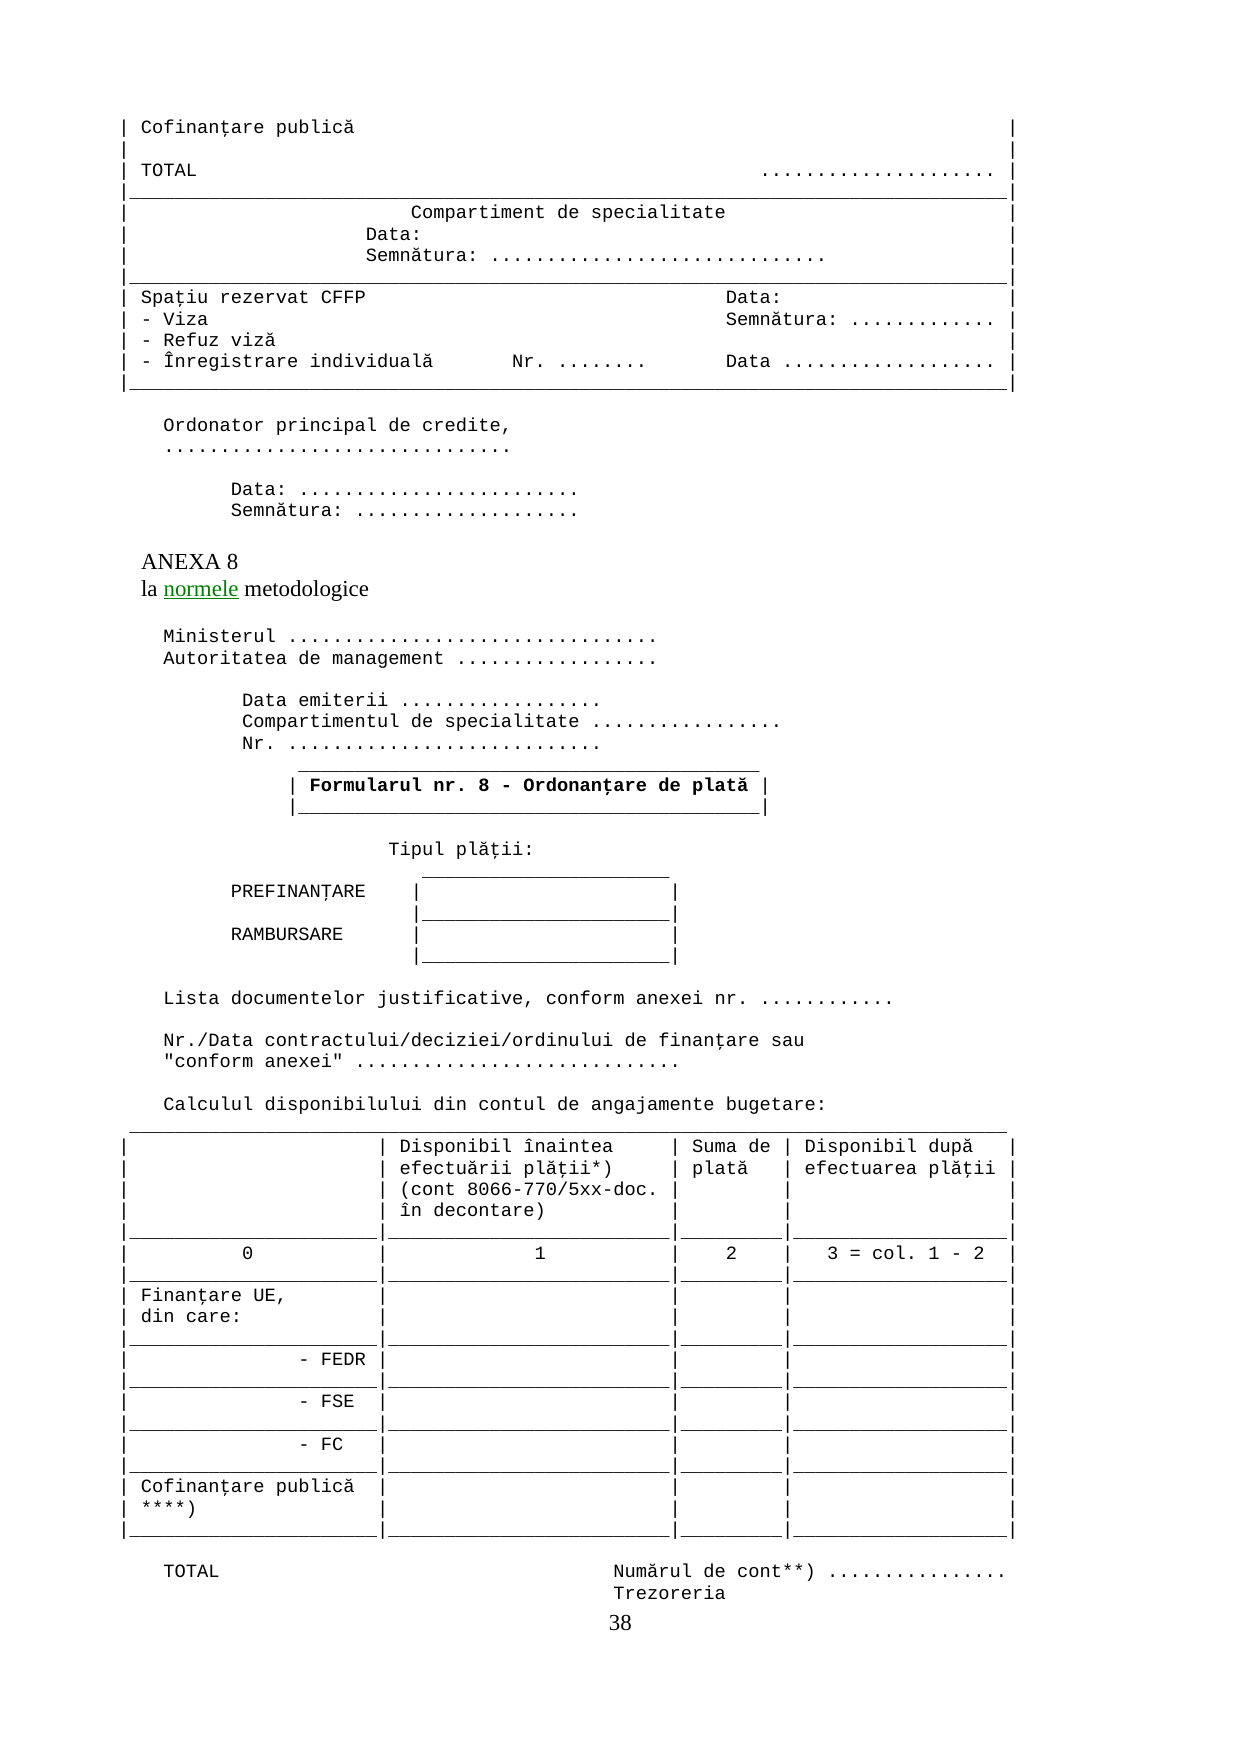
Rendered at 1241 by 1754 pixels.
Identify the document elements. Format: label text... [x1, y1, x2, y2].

text |______________________| [118, 946, 1122, 967]
text PREFINANŢARE | | [118, 882, 1122, 903]
text | 0 | 1 | 2 | 3 = col. 1 - 2 | [118, 1243, 1122, 1265]
text Compartimentul de specialitate ................. [118, 712, 1122, 733]
text | | în decontare) | | | [118, 1201, 1122, 1222]
text Semnătura: .................... [118, 501, 1122, 522]
text |______________________________________________________________________________| [118, 267, 1122, 288]
text | Spaţiu rezervat CFFP Data: | [118, 288, 1122, 309]
text "conform anexei" ............................. [118, 1052, 1122, 1073]
text | Compartiment de specialitate | [118, 203, 1122, 224]
text | Cofinanţare publică | | | | [118, 1477, 1122, 1498]
text TOTAL Numărul de cont**) ................ [118, 1562, 1122, 1583]
text Nr. ............................ [118, 733, 1122, 755]
text Trezoreria [118, 1583, 1122, 1605]
text |______________________| [118, 903, 1122, 925]
text | | (cont 8066-770/5xx-doc. | | | [118, 1180, 1122, 1201]
text | | efectuării plăţii*) | plată | efectuarea plăţii | [118, 1158, 1122, 1180]
text | | Disponibil înaintea | Suma de | Disponibil după | [118, 1137, 1122, 1158]
text | - Refuz viză | [118, 331, 1122, 352]
text Lista documentelor justificative, conform anexei nr. ............ [118, 988, 1122, 1010]
text |______________________|_________________________|_________|___________________| [118, 1222, 1122, 1243]
text Ministerul ................................. [118, 627, 1122, 648]
text Data: ......................... [118, 479, 1122, 501]
text | Cofinanţare publică | [118, 118, 1122, 139]
text |_________________________________________| [118, 797, 1122, 818]
text |______________________|_________________________|_________|___________________| [118, 1520, 1122, 1541]
text Autoritatea de management .................. [118, 648, 1122, 670]
text _________________________________________ [118, 755, 1122, 776]
text ............................... [118, 437, 1122, 458]
text | Data: | [118, 224, 1122, 246]
text ______________________ [118, 861, 1122, 882]
text | - Înregistrare individuală Nr. ........ Data ................... | [118, 352, 1122, 373]
text | Semnătura: .............................. | [118, 246, 1122, 267]
text |______________________|_________________________|_________|___________________| [118, 1328, 1122, 1350]
text | - Viza Semnătura: ............. | [118, 309, 1122, 331]
text Nr./Data contractului/deciziei/ordinului de finanţare sau [118, 1031, 1122, 1052]
text |______________________________________________________________________________| [118, 373, 1122, 394]
text Calculul disponibilului din contul de angajamente bugetare: [118, 1095, 1122, 1116]
text |______________________|_________________________|_________|___________________| [118, 1456, 1122, 1477]
text RAMBURSARE | | [118, 925, 1122, 946]
text Ordonator principal de credite, [118, 416, 1122, 437]
text Tipul plăţii: [118, 840, 1122, 861]
text | TOTAL ..................... | [118, 161, 1122, 182]
text |______________________|_________________________|_________|___________________| [118, 1413, 1122, 1435]
text | ****) | | | | [118, 1498, 1122, 1520]
text | Formularul nr. 8 - Ordonanţare de plată | [118, 776, 1122, 797]
text Data emiterii .................. [118, 691, 1122, 712]
text | | [118, 139, 1122, 161]
text | Finanţare UE, | | | | [118, 1286, 1122, 1307]
text la normele metodologice [118, 574, 1122, 601]
text ______________________________________________________________________________ [118, 1116, 1122, 1137]
text | - FEDR | | | | [118, 1350, 1122, 1371]
text ANEXA 8 [118, 548, 1122, 574]
text |______________________|_________________________|_________|___________________| [118, 1371, 1122, 1392]
text |______________________________________________________________________________| [118, 182, 1122, 203]
text |______________________|_________________________|_________|___________________| [118, 1265, 1122, 1286]
text | - FSE | | | | [118, 1392, 1122, 1413]
text | - FC | | | | [118, 1435, 1122, 1456]
text | din care: | | | | [118, 1307, 1122, 1328]
